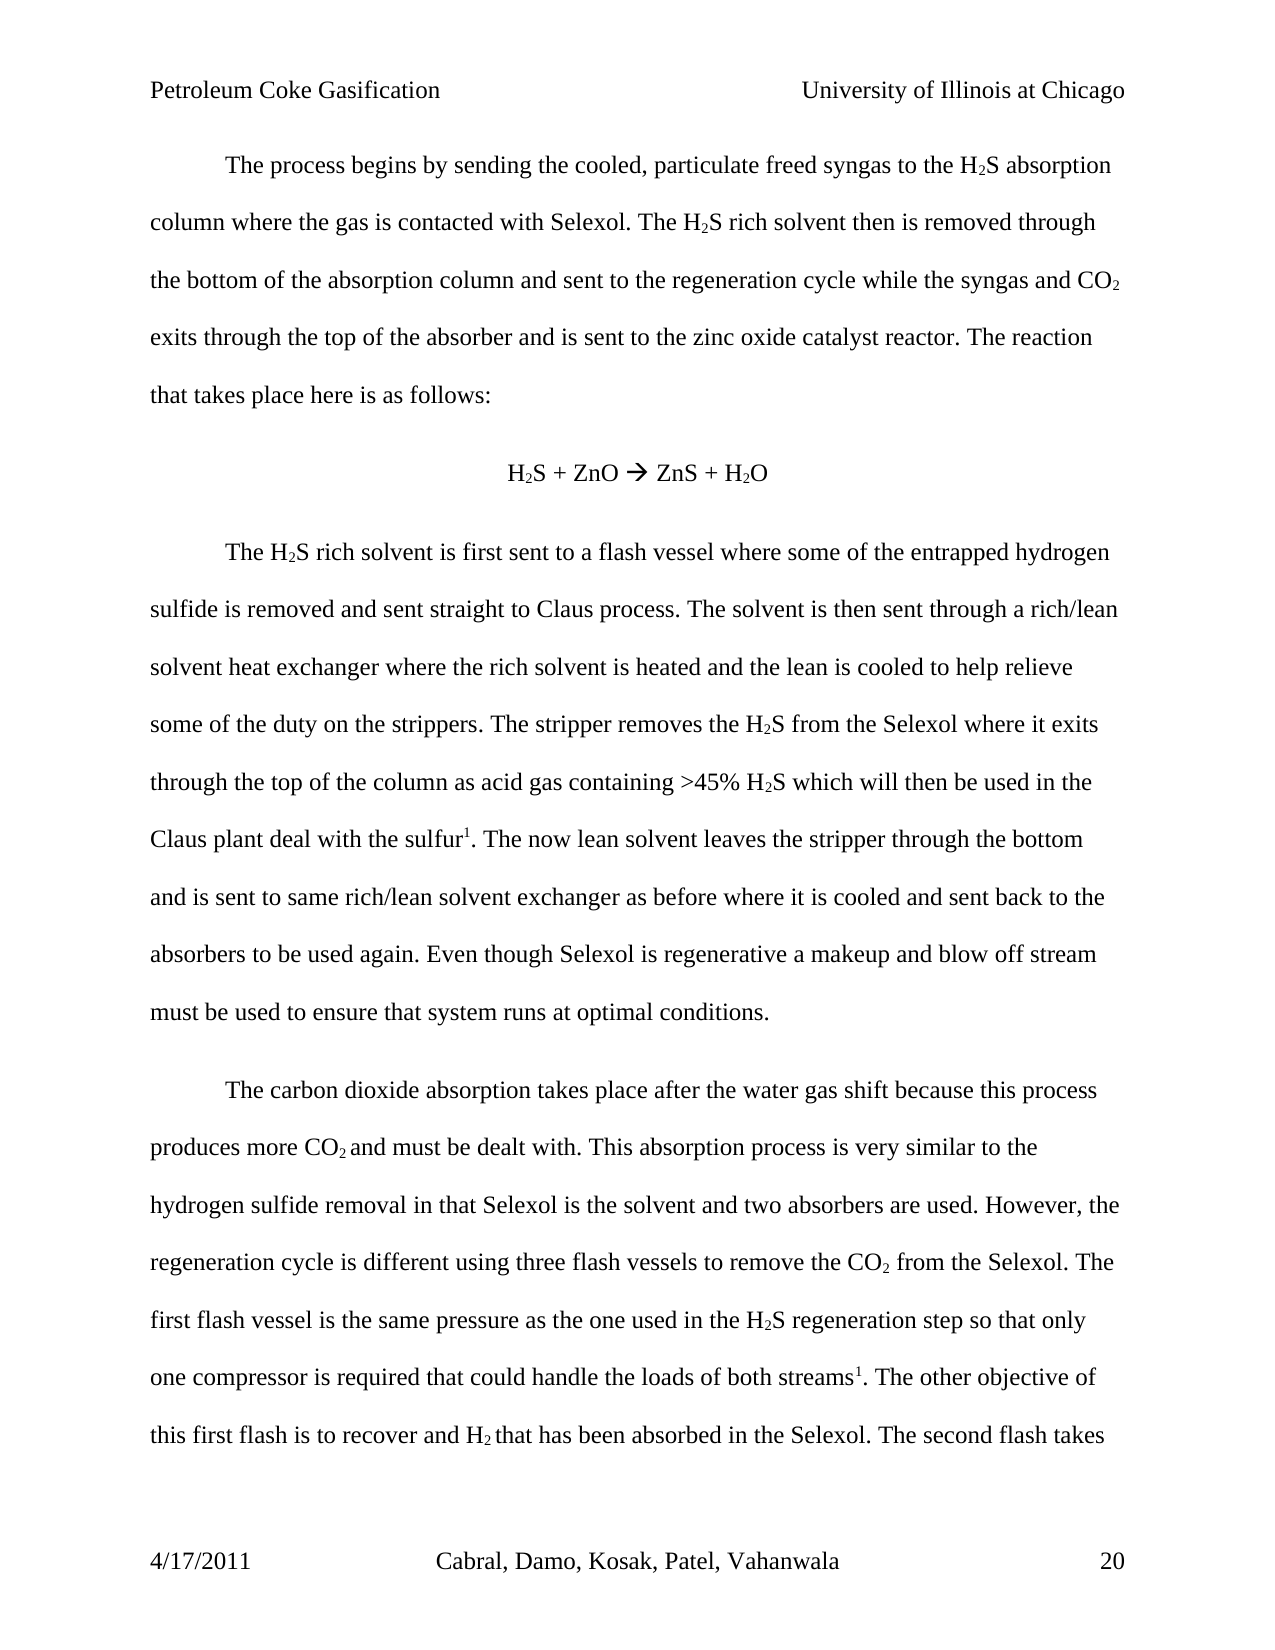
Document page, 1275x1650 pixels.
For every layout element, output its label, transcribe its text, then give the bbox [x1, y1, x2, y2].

text H2S + ZnO ZnS + H2O [150, 458, 1125, 487]
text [150, 1075, 1125, 1449]
text The H2S rich solvent is first sent to a flash vessel where some of the entrapped hydrogen sulfide is removed and sent straight to Claus process. The solvent is then sent through a rich/lean solvent heat exchanger where the rich solvent is heated and the lean is cooled to help relieve some of the duty on the strippers. The stripper removes the H2S from the Selexol where it exits through the top of the column as acid gas containing >45% H2S which will then be used in the Claus plant deal with the sulfur1. The now lean solvent leaves the stripper through the bottom and is sent to same rich/lean solvent exchanger as before where it is cooled and sent back to the absorbers to be used again. Even though Selexol is regenerative a makeup and blow off stream must be used to ensure that system runs at optimal conditions. [150, 537, 1125, 1025]
text The process begins by sending the cooled, particulate freed syngas to the H2S absorption column where the gas is contacted with Selexol. The H2S rich solvent then is removed through the bottom of the absorption column and sent to the regeneration cycle while the syngas and CO2 exits through the top of the absorber and is sent to the zinc oxide catalyst reactor. The reaction that takes place here is as follows: [150, 150, 1125, 409]
